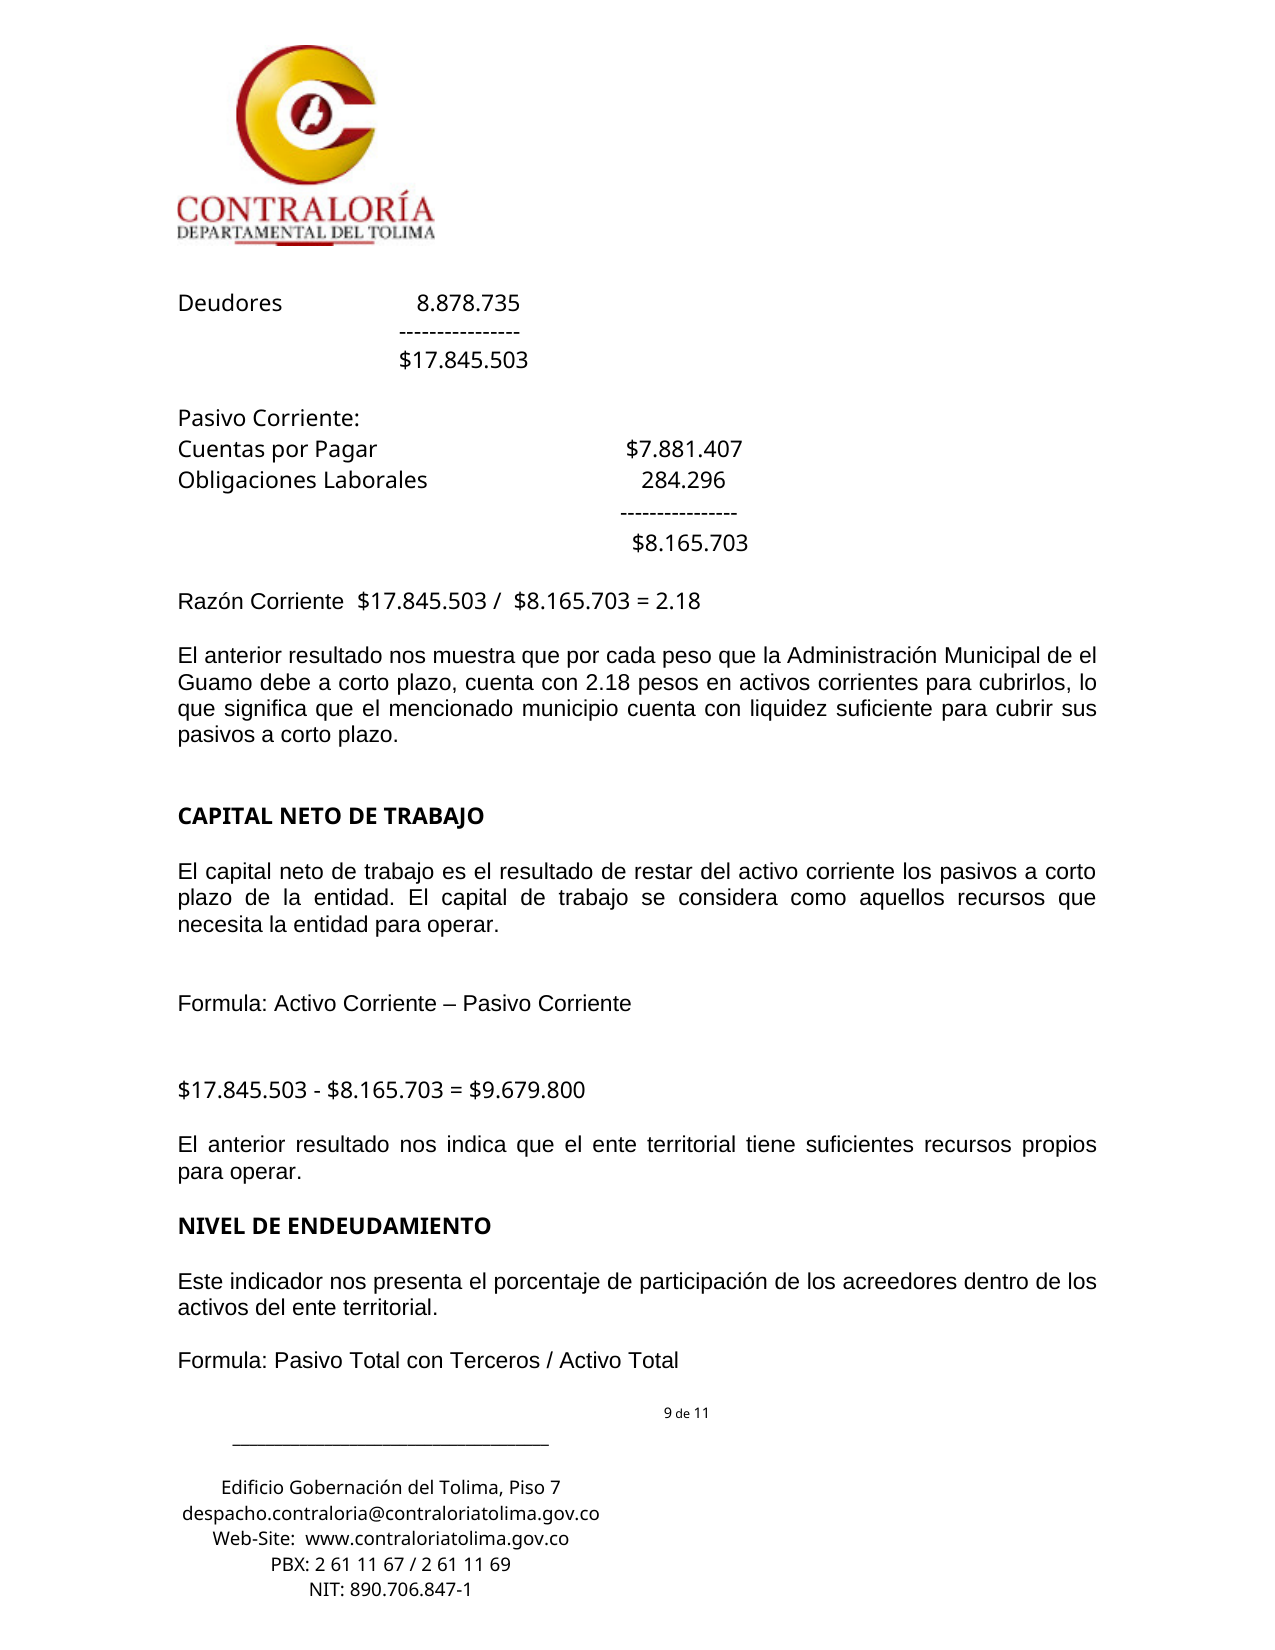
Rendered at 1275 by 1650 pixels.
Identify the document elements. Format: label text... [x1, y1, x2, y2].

text El capital neto de trabajo es el resultado de restar del activo corriente los pasivos a corto plazo de la entidad. El capital de trabajo se considera como aquellos recursos que necesita la entidad para operar. [177, 858, 1098, 937]
text Razón Corriente $17.845.503 / $8.165.703 = 2.18 [177, 584, 1098, 616]
text El anterior resultado nos muestra que por cada peso que la Administración Municipal de el Guamo debe a corto plazo, cuenta con 2.18 pesos en activos corrientes para cubrirlos, lo que significa que el mencionado municipio cuenta con liquidez suficiente para cubrir sus pasivos a corto plazo. [177, 642, 1098, 748]
text Formula: Activo Corriente – Pasivo Corriente [177, 990, 1098, 1016]
text Deudores 8.878.735 [177, 287, 1098, 318]
text Pasivo Corriente: [177, 402, 1098, 433]
text ---------------- [177, 496, 1098, 527]
text El anterior resultado nos indica que el ente territorial tiene suficientes recursos propios para operar. [177, 1131, 1098, 1184]
text CAPITAL NETO DE TRABAJO [177, 800, 1098, 832]
text $8.165.703 [177, 527, 1098, 558]
text NIVEL DE ENDEUDAMIENTO [177, 1210, 1098, 1242]
text $17.845.503 [177, 344, 1098, 376]
text ---------------- [177, 318, 1098, 344]
text Formula: Pasivo Total con Terceros / Activo Total [177, 1347, 1098, 1373]
text Este indicador nos presenta el porcentaje de participación de los acreedores dentro de los activos del ente territorial. [177, 1268, 1098, 1321]
text Obligaciones Laborales 284.296 [177, 464, 1098, 496]
picture [177, 45, 435, 246]
text $17.845.503 - $8.165.703 = $9.679.800 [177, 1074, 1098, 1105]
text Cuentas por Pagar $7.881.407 [177, 433, 1098, 464]
